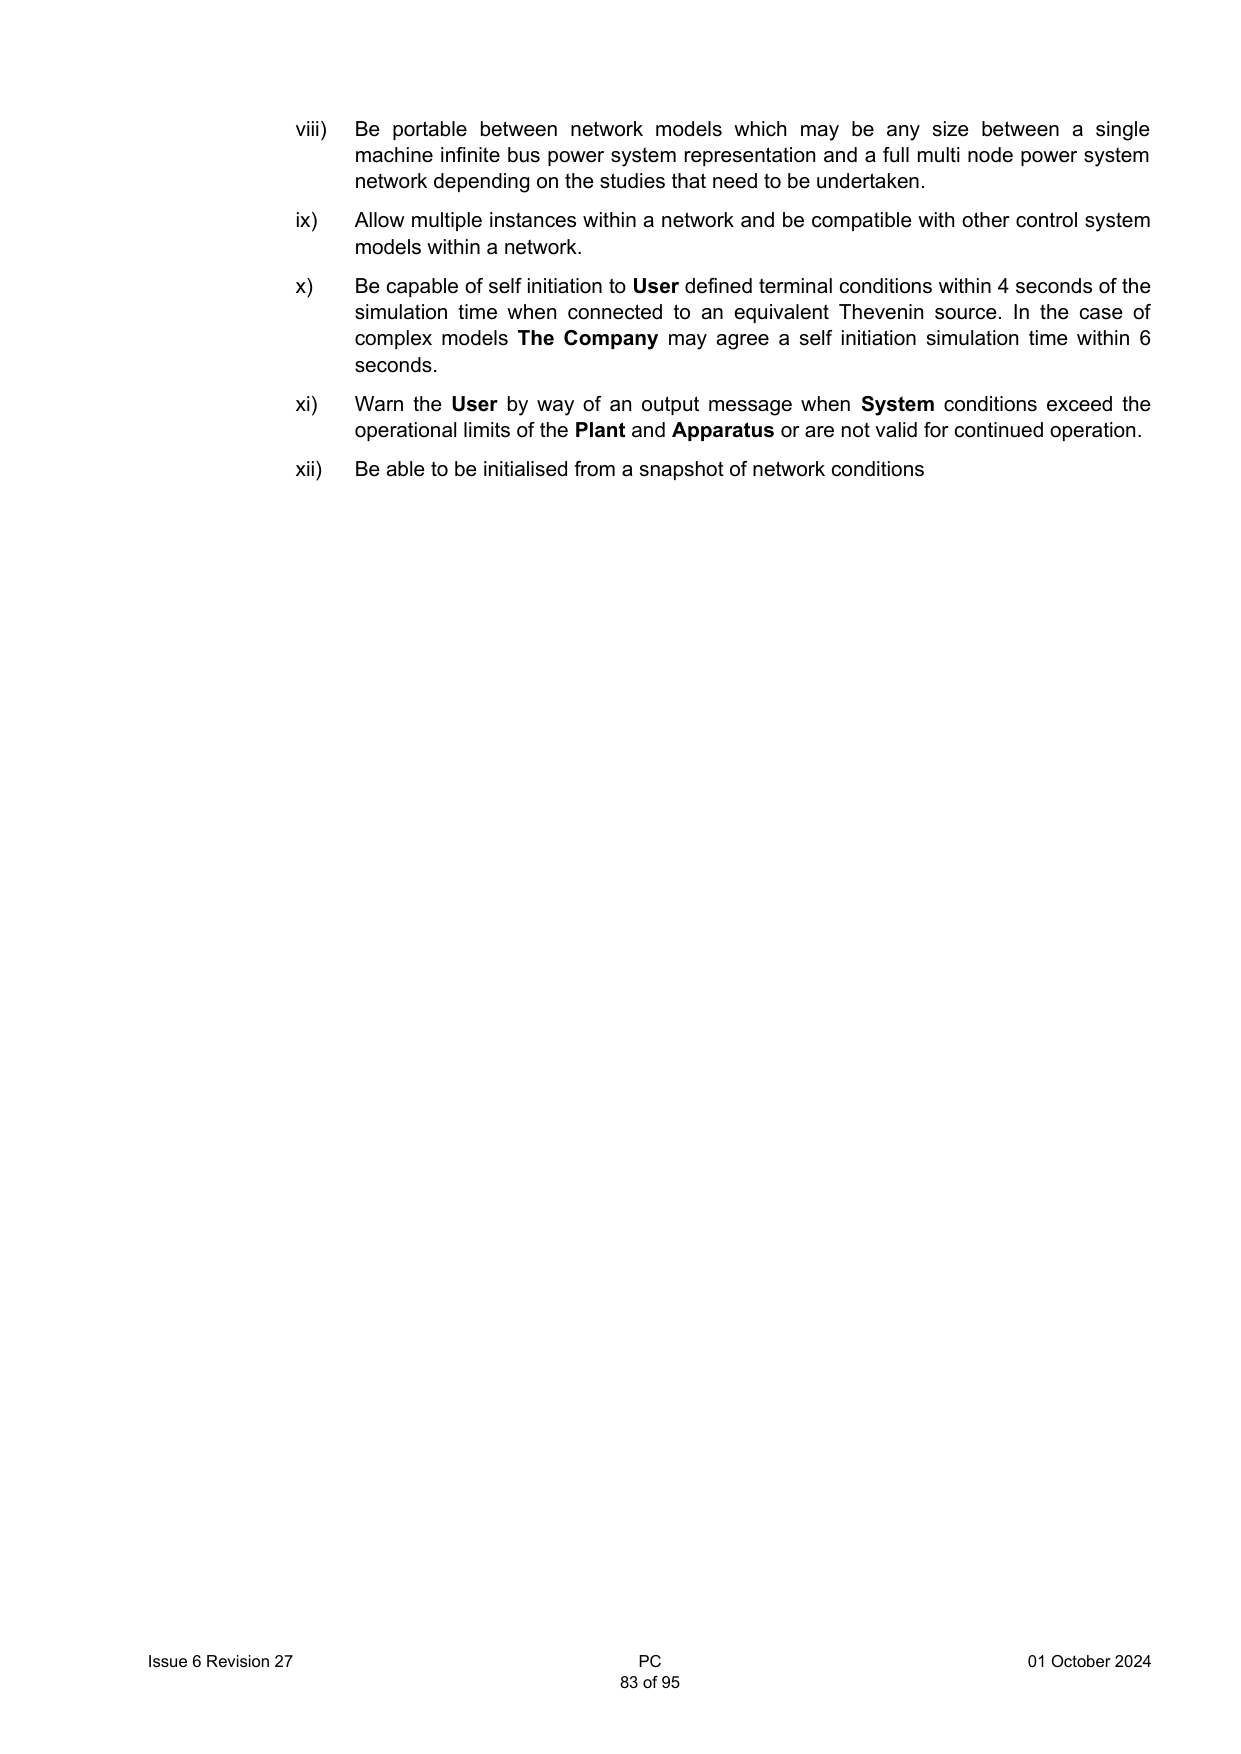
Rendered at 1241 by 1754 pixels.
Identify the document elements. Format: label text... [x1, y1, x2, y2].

text x) Be capable of self initiation to User defined terminal conditions within 4 seconds of the simulation time when connected to an equivalent Thevenin source. In the case of complex models The Company may agree a self initiation simulation time within 6 seconds. [295, 273, 1152, 376]
text xii) Be able to be initialised from a snapshot of network conditions [295, 457, 1152, 481]
text ix) Allow multiple instances within a network and be compatible with other control system models within a network. [295, 208, 1152, 258]
text viii) Be portable between network models which may be any size between a single machine infinite bus power system representation and a full multi node power system network depending on the studies that need to be undertaken. [295, 117, 1152, 193]
text xi) Warn the User by way of an output message when System conditions exceed the operational limits of the Plant and Apparatus or are not valid for continued operation. [295, 391, 1152, 442]
